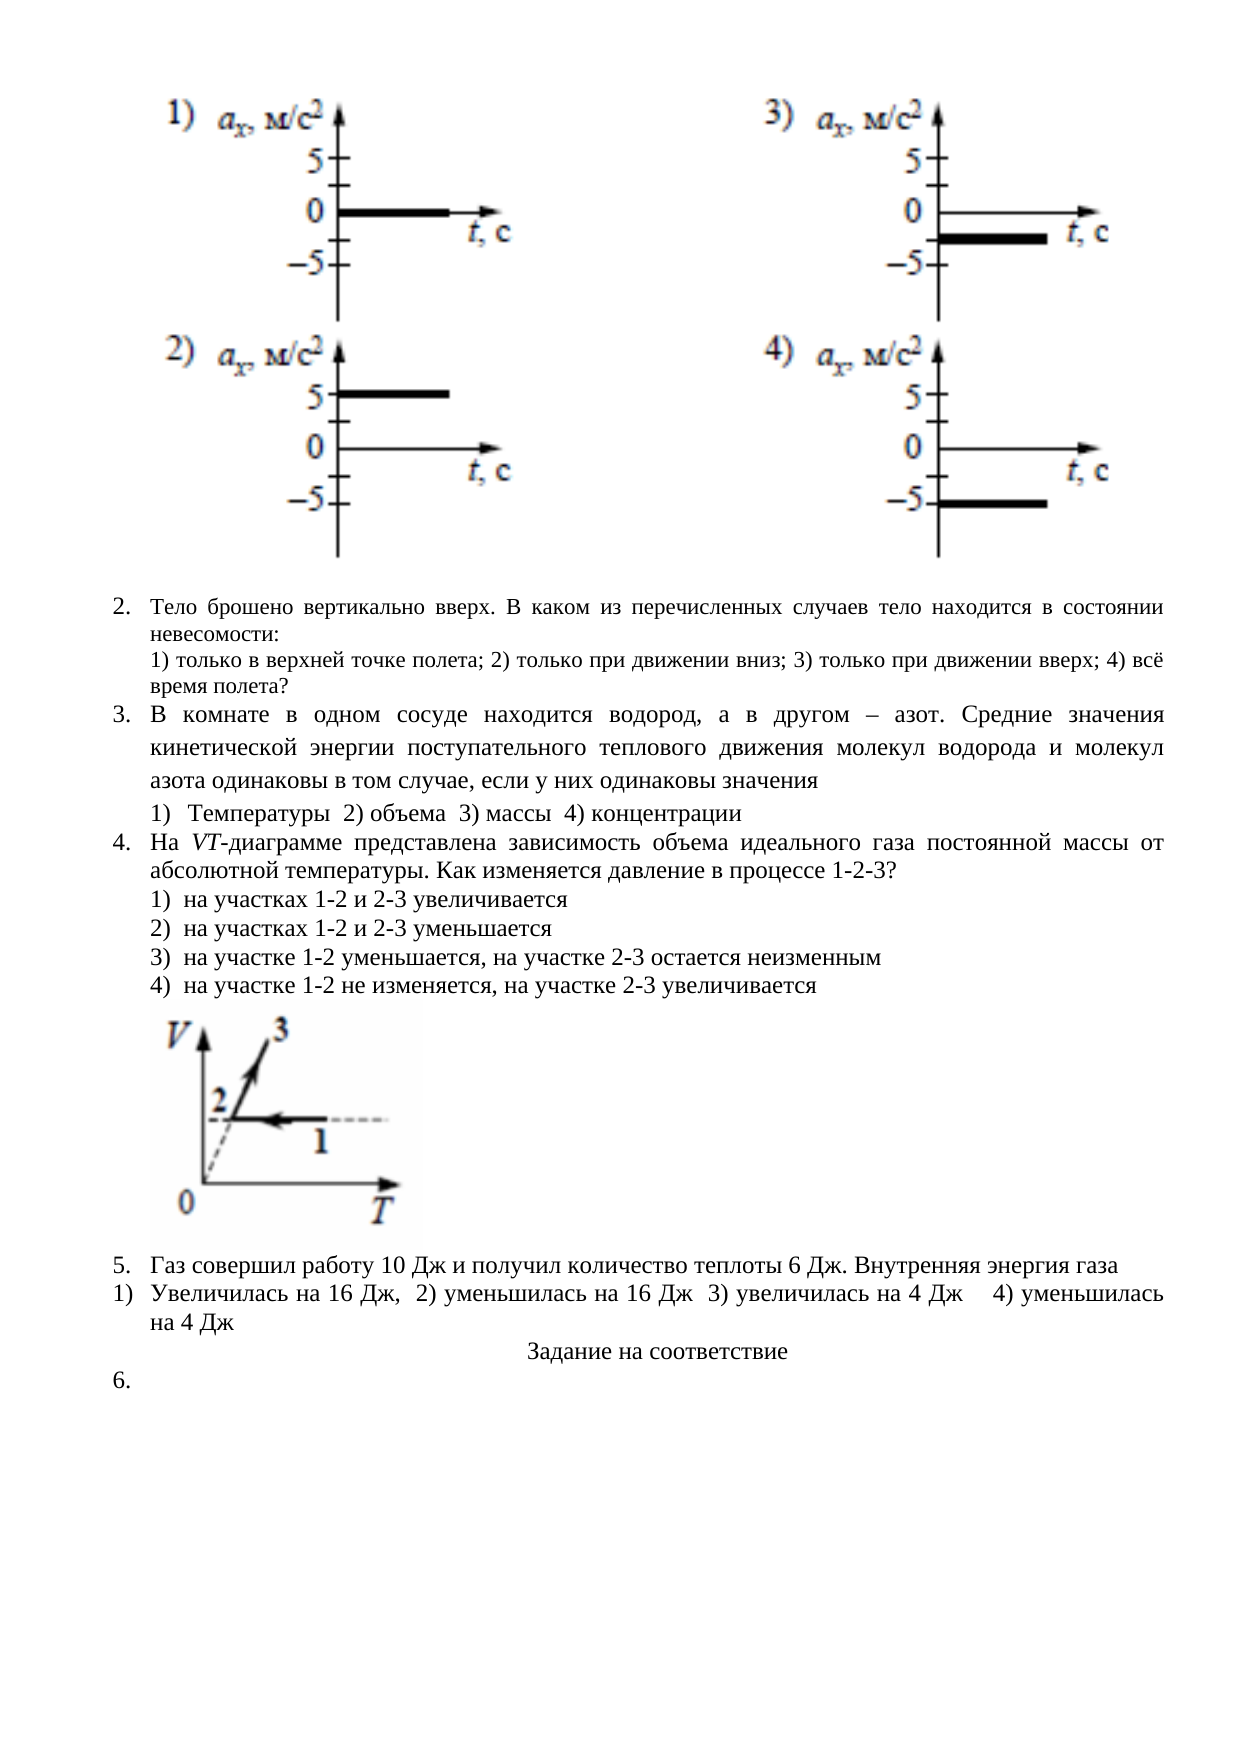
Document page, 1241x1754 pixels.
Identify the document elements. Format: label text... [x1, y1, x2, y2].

list Задание на соответствие [150, 1336, 1165, 1365]
list На VТ-диаграмме представлена зависимость объема идеального газа постоянной массы от абсолютной температуры. Как изменяется давление в процессе 1-2-3? [112, 827, 1165, 884]
list 1) только в верхней точке полета; 2) только при движении вниз; 3) только при движении вверх; 4) всё время полета? [150, 646, 1165, 699]
list 4) на участке 1-2 не изменяется, на участке 2-3 увеличивается [150, 971, 1165, 999]
list Газ совершил работу 10 Дж и получил количество теплоты 6 Дж. Внутренняя энергия газа [112, 1250, 1165, 1278]
list 2) на участках 1-2 и 2-3 уменьшается [150, 913, 1165, 942]
list Температуры 2) объема 3) массы 4) концентрации [150, 798, 1165, 827]
list Увеличилась на 16 Дж, 2) уменьшилась на 16 Дж 3) увеличилась на 4 Дж 4) уменьшилась на 4 Дж [112, 1278, 1165, 1336]
picture [150, 999, 424, 1250]
list В комнате в одном сосуде находится водород, а в другом – азот. Средние значения кинетической энергии поступательного теплового движения молекул водорода и молекул азота одинаковы в том случае, если у них одинаковы значения [112, 699, 1165, 794]
list Тело брошено вертикально вверх. В каком из перечисленных случаев тело находится в состоянии невесомости: [112, 591, 1165, 646]
list 1) на участках 1-2 и 2-3 увеличивается [150, 884, 1165, 913]
list 3) на участке 1-2 уменьшается, на участке 2-3 остается неизменным [150, 942, 1165, 971]
